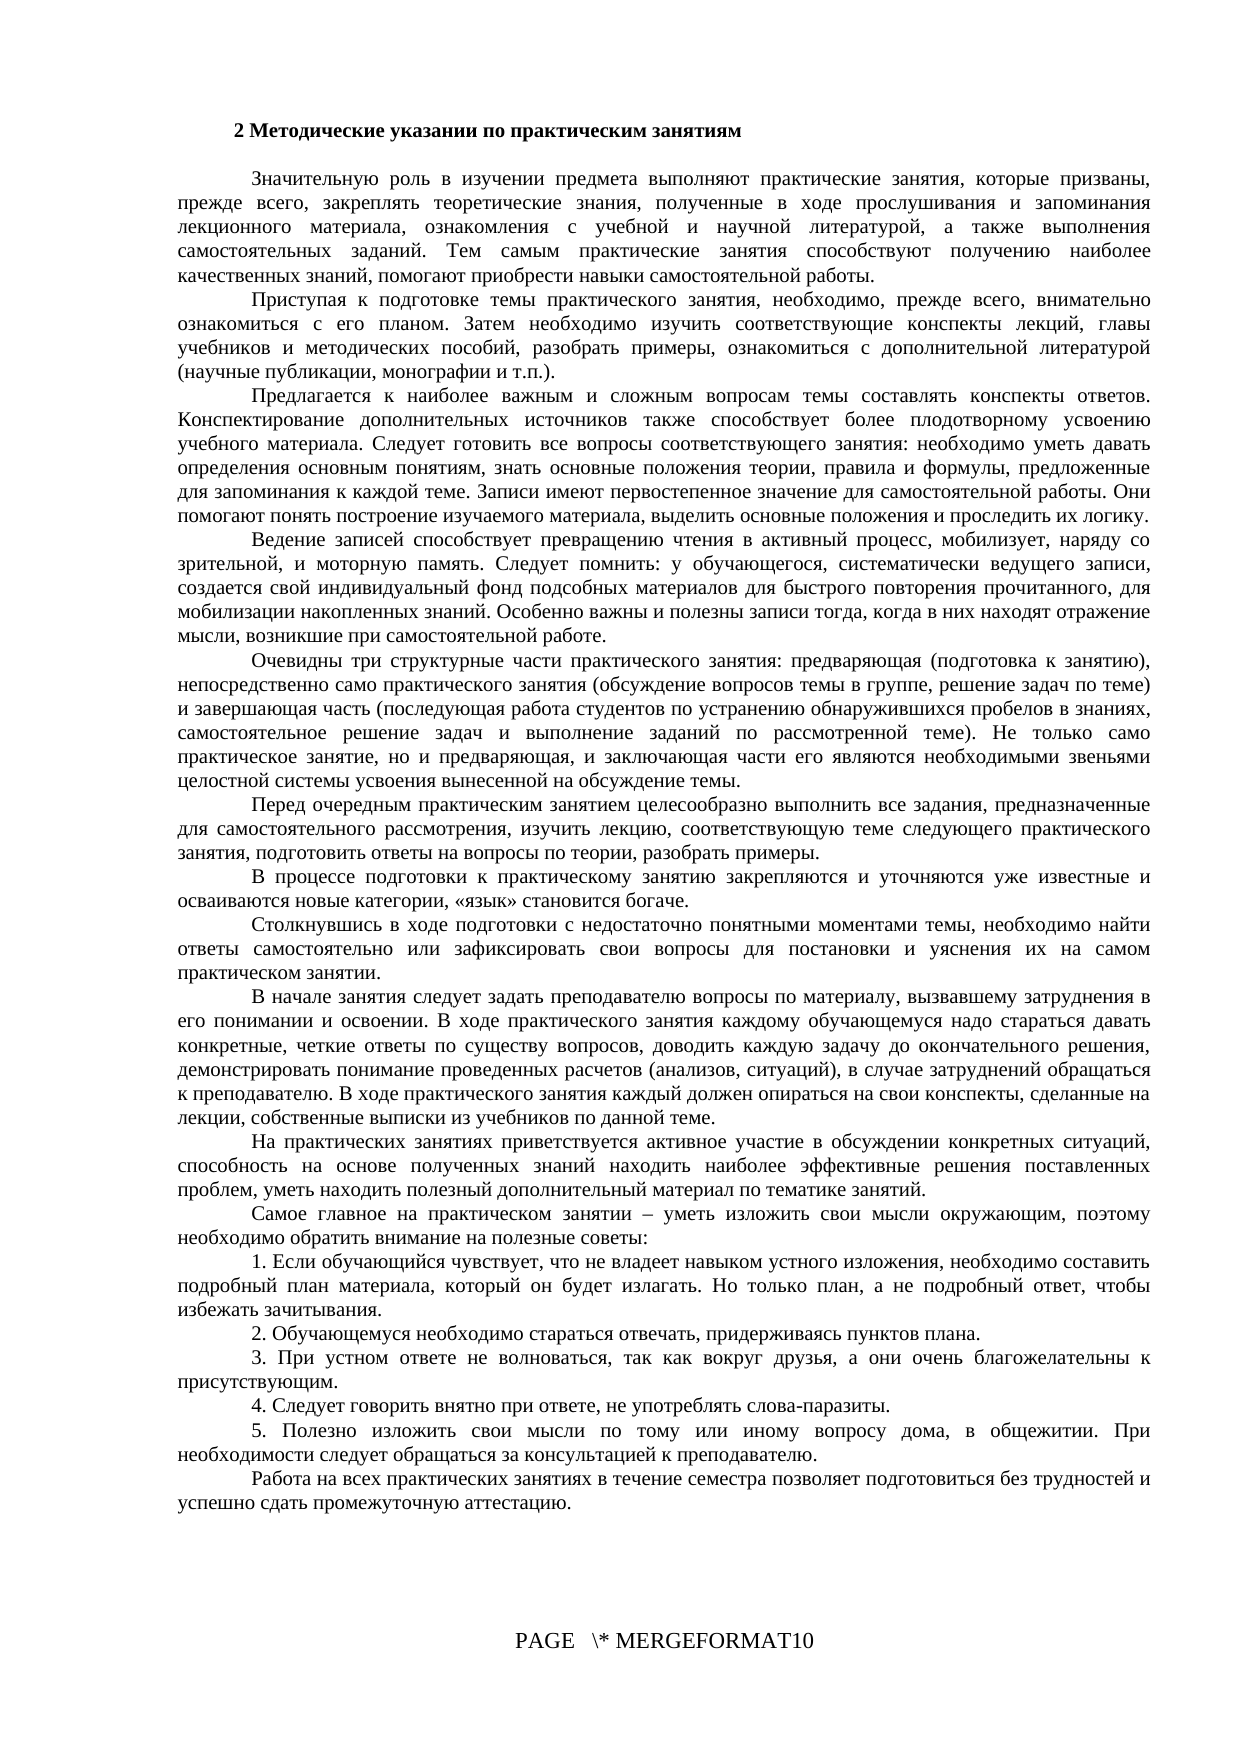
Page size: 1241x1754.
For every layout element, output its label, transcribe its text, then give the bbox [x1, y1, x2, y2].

text 1. Если обучающийся чувствует, что не владеет навыком устного изложения, необходимо составить подробный план материала, который он будет излагать. Но только план, а не подробный ответ, чтобы избежать зачитывания. [177, 1249, 1152, 1321]
text В начале занятия следует задать преподавателю вопросы по материалу, вызвавшему затруднения в его понимании и освоении. В ходе практического занятия каждому обучающемуся надо стараться давать конкретные, четкие ответы по существу вопросов, доводить каждую задачу до окончательного решения, демонстрировать понимание проведенных расчетов (анализов, ситуаций), в случае затруднений обращаться к преподавателю. В ходе практического занятия каждый должен опираться на свои конспекты, сделанные на лекции, собственные выписки из учебников по данной теме. [177, 984, 1152, 1129]
text Ведение записей способствует превращению чтения в активный процесс, мобилизует, наряду со зрительной, и моторную память. Следует помнить: у обучающегося, систематически ведущего записи, создается свой индивидуальный фонд подсобных материалов для быстрого повторения прочитанного, для мобилизации накопленных знаний. Особенно важны и полезны записи тогда, когда в них находят отражение мысли, возникшие при самостоятельной работе. [177, 527, 1152, 647]
text 2 Методические указании по практическим занятиям [177, 118, 1152, 142]
text 3. При устном ответе не волноваться, так как вокруг друзья, а они очень благожелательны к присутствующим. [177, 1345, 1152, 1393]
text Перед очередным практическим занятием целесообразно выполнить все задания, предназначенные для самостоятельного рассмотрения, изучить лекцию, соответствующую теме следующего практического занятия, подготовить ответы на вопросы по теории, разобрать примеры. [177, 792, 1152, 864]
text На практических занятиях приветствуется активное участие в обсуждении конкретных ситуаций, способность на основе полученных знаний находить наиболее эффективные решения поставленных проблем, уметь находить полезный дополнительный материал по тематике занятий. [177, 1129, 1152, 1201]
text В процессе подготовки к практическому занятию закрепляются и уточняются уже известные и осваиваются новые категории, «язык» становится богаче. [177, 864, 1152, 912]
text Очевидны три структурные части практического занятия: предваряющая (подготовка к занятию), непосредственно само практического занятия (обсуждение вопросов темы в группе, решение задач по теме) и завершающая часть (последующая работа студентов по устранению обнаружившихся пробелов в знаниях, самостоятельное решение задач и выполнение заданий по рассмотренной теме). Не только само практическое занятие, но и предваряющая, и заключающая части его являются необходимыми звеньями целостной системы усвоения вынесенной на обсуждение темы. [177, 647, 1152, 792]
text 2. Обучающемуся необходимо стараться отвечать, придерживаясь пунктов плана. [177, 1321, 1152, 1345]
text Самое главное на практическом занятии – уметь изложить свои мысли окружающим, поэтому необходимо обратить внимание на полезные советы: [177, 1201, 1152, 1249]
text 5. Полезно изложить свои мысли по тому или иному вопросу дома, в общежитии. При необходимости следует обращаться за консультацией к преподавателю. [177, 1417, 1152, 1466]
text Предлагается к наиболее важным и сложным вопросам темы составлять конспекты ответов. Конспектирование дополнительных источников также способствует более плодотворному усвоению учебного материала. Следует готовить все вопросы соответствующего занятия: необходимо уметь давать определения основным понятиям, знать основные положения теории, правила и формулы, предложенные для запоминания к каждой теме. Записи имеют первостепенное значение для самостоятельной работы. Они помогают понять построение изучаемого материала, выделить основные положения и проследить их логику. [177, 383, 1152, 527]
text 4. Следует говорить внятно при ответе, не употреблять слова-паразиты. [177, 1393, 1152, 1417]
text Работа на всех практических занятиях в течение семестра позволяет подготовиться без трудностей и успешно сдать промежуточную аттестацию. [177, 1466, 1152, 1514]
text Приступая к подготовке темы практического занятия, необходимо, прежде всего, внимательно ознакомиться с его планом. Затем необходимо изучить соответствующие конспекты лекций, главы учебников и методических пособий, разобрать примеры, ознакомиться с дополнительной литературой (научные публикации, монографии и т.п.). [177, 287, 1152, 383]
text Значительную роль в изучении предмета выполняют практические занятия, которые призваны, прежде всего, закреплять теоретические знания, полученные в ходе прослушивания и запоминания лекционного материала, ознакомления с учебной и научной литературой, а также выполнения самостоятельных заданий. Тем самым практические занятия способствуют получению наиболее качественных знаний, помогают приобрести навыки самостоятельной работы. [177, 166, 1152, 287]
text Столкнувшись в ходе подготовки с недостаточно понятными моментами темы, необходимо найти ответы самостоятельно или зафиксировать свои вопросы для постановки и уяснения их на самом практическом занятии. [177, 912, 1152, 984]
